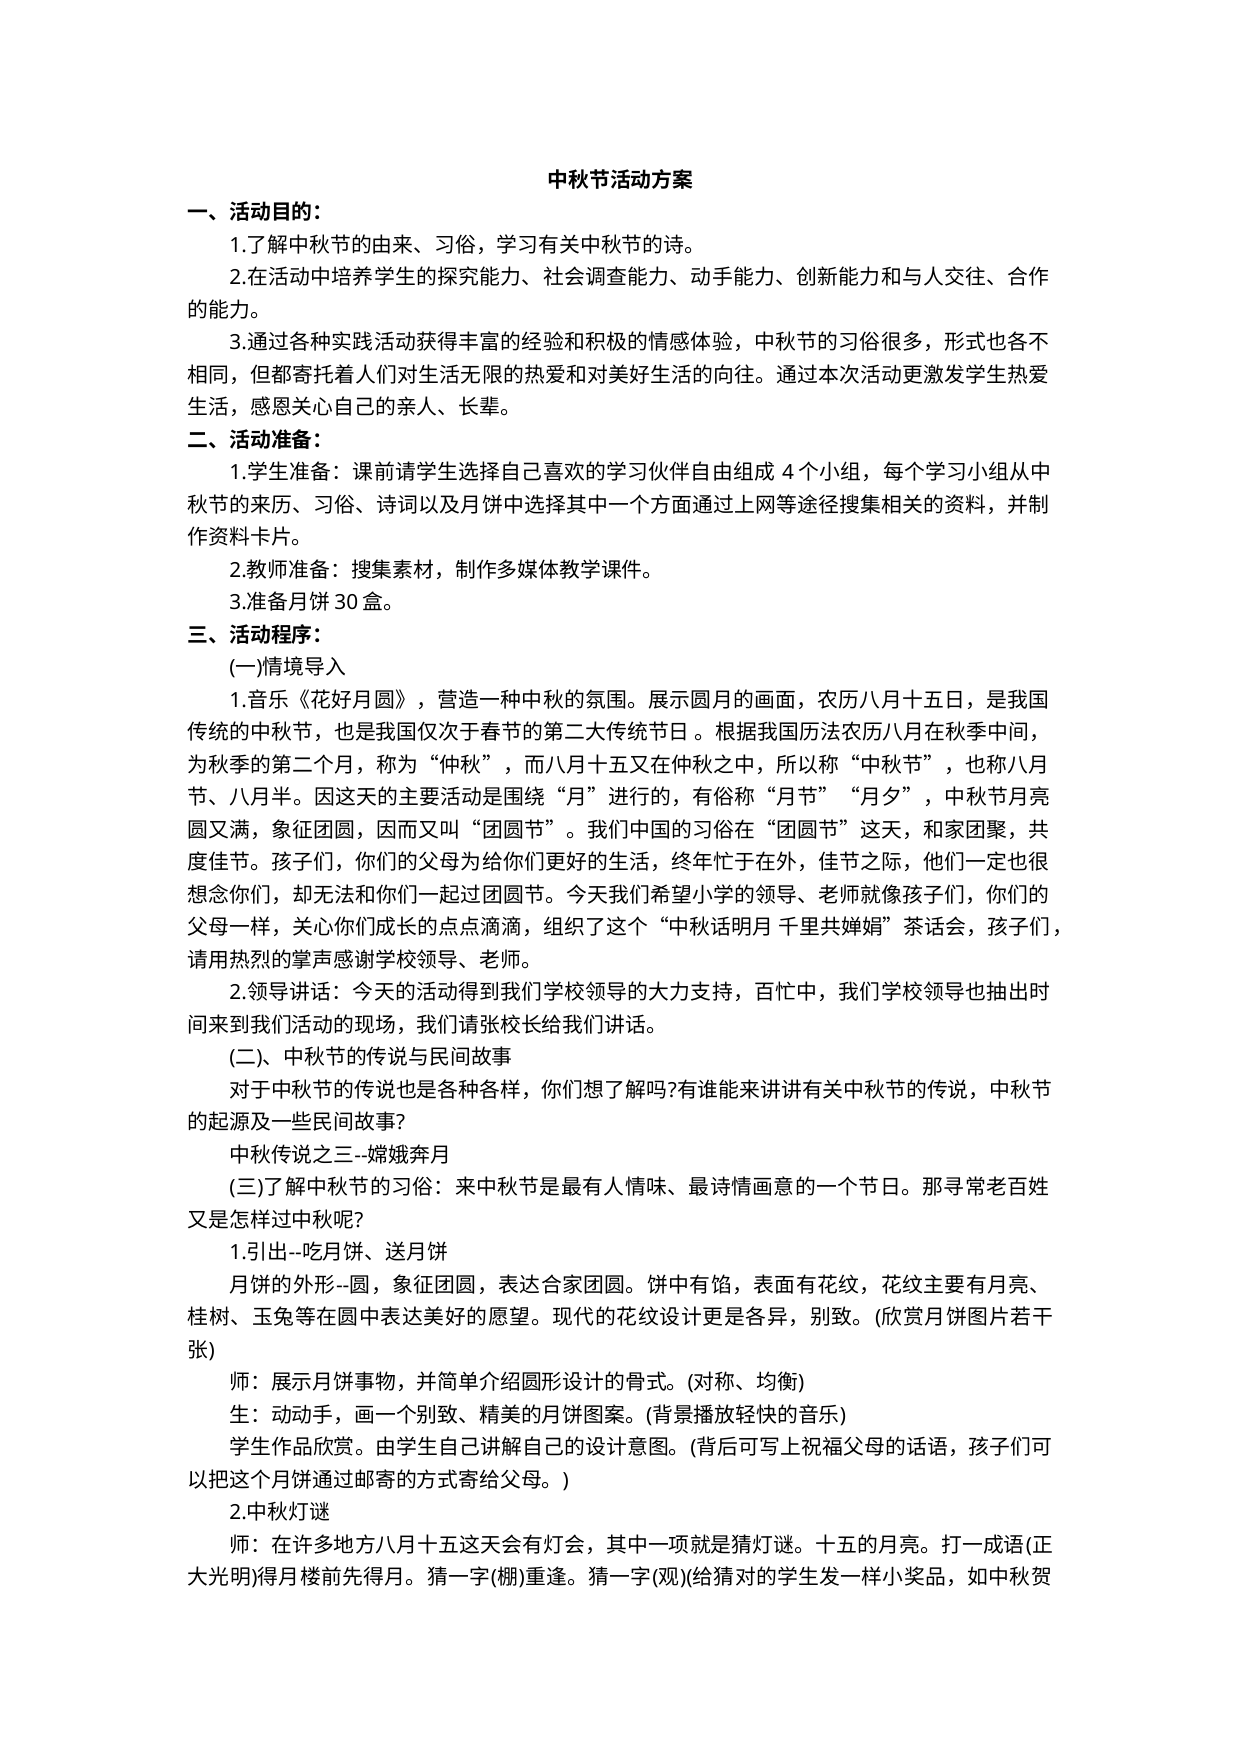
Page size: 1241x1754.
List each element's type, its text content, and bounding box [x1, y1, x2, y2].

text 1.学生准备：课前请学生选择自己喜欢的学习伙伴自由组成4个小组，每个学习小组从中秋节的来历、习俗、诗词以及月饼中选择其中一个方面通过上网等途径搜集相关的资料，并制作资料卡片。 [187, 454, 1053, 552]
text 1.音乐《花好月圆》，营造一种中秋的氛围。展示圆月的画面，农历八月十五日，是我国传统的中秋节，也是我国仅次于春节的第二大传统节日 。根据我国历法农历八月在秋季中间，为秋季的第二个月，称为“仲秋”，而八月十五又在仲秋之中，所以称“中秋节”，也称八月节、八月半。因这天的主要活动是围绕“月”进行的，有俗称“月节”“月夕”，中秋节月亮圆又满，象征团圆，因而又叫“团圆节”。我们中国的习俗在“团圆节”这天，和家团聚，共度佳节。孩子们，你们的父母为给你们更好的生活，终年忙于在外，佳节之际，他们一定也很想念你们，却无法和你们一起过团圆节。今天我们希望小学的领导、老师就像孩子们，你们的父母一样，关心你们成长的点点滴滴，组织了这个“中秋话明月 千里共婵娟”茶话会，孩子们，请用热烈的掌声感谢学校领导、老师。 [187, 682, 1053, 974]
text 对于中秋节的传说也是各种各样，你们想了解吗?有谁能来讲讲有关中秋节的传说，中秋节的起源及一些民间故事? [187, 1072, 1053, 1137]
text (三)了解中秋节的习俗：来中秋节是最有人情味、最诗情画意的一个节日。那寻常老百姓又是怎样过中秋呢? [187, 1169, 1053, 1234]
text 1.引出--吃月饼、送月饼 [187, 1234, 1053, 1267]
text 三、活动程序： [187, 617, 1053, 649]
text 师：展示月饼事物，并简单介绍圆形设计的骨式。(对称、均衡) [187, 1364, 1053, 1397]
text 中秋节活动方案 [187, 162, 1053, 194]
text 月饼的外形--圆，象征团圆，表达合家团圆。饼中有馅，表面有花纹，花纹主要有月亮、桂树、玉兔等在圆中表达美好的愿望。现代的花纹设计更是各异，别致。(欣赏月饼图片若干张) [187, 1267, 1053, 1364]
text 3.准备月饼30盒。 [187, 584, 1053, 617]
text 学生作品欣赏。由学生自己讲解自己的设计意图。(背后可写上祝福父母的话语，孩子们可以把这个月饼通过邮寄的方式寄给父母。) [187, 1429, 1053, 1494]
text 中秋传说之三--嫦娥奔月 [187, 1137, 1053, 1169]
text (一)情境导入 [187, 649, 1053, 682]
text 2.教师准备：搜集素材，制作多媒体教学课件。 [187, 552, 1053, 584]
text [187, 1527, 1053, 1592]
text 二、活动准备： [187, 422, 1053, 454]
text 2.领导讲话：今天的活动得到我们学校领导的大力支持，百忙中，我们学校领导也抽出时间来到我们活动的现场，我们请张校长给我们讲话。 [187, 974, 1053, 1039]
text 生：动动手，画一个别致、精美的月饼图案。(背景播放轻快的音乐) [187, 1397, 1053, 1429]
text 1.了解中秋节的由来、习俗，学习有关中秋节的诗。 [187, 227, 1053, 259]
text 3.通过各种实践活动获得丰富的经验和积极的情感体验，中秋节的习俗很多，形式也各不相同，但都寄托着人们对生活无限的热爱和对美好生活的向往。通过本次活动更激发学生热爱生活，感恩关心自己的亲人、长辈。 [187, 324, 1053, 422]
text (二)、中秋节的传说与民间故事 [187, 1039, 1053, 1072]
text 2.在活动中培养学生的探究能力、社会调查能力、动手能力、创新能力和与人交往、合作的能力。 [187, 259, 1053, 324]
text 一、活动目的： [187, 194, 1053, 227]
text 2.中秋灯谜 [187, 1494, 1053, 1527]
